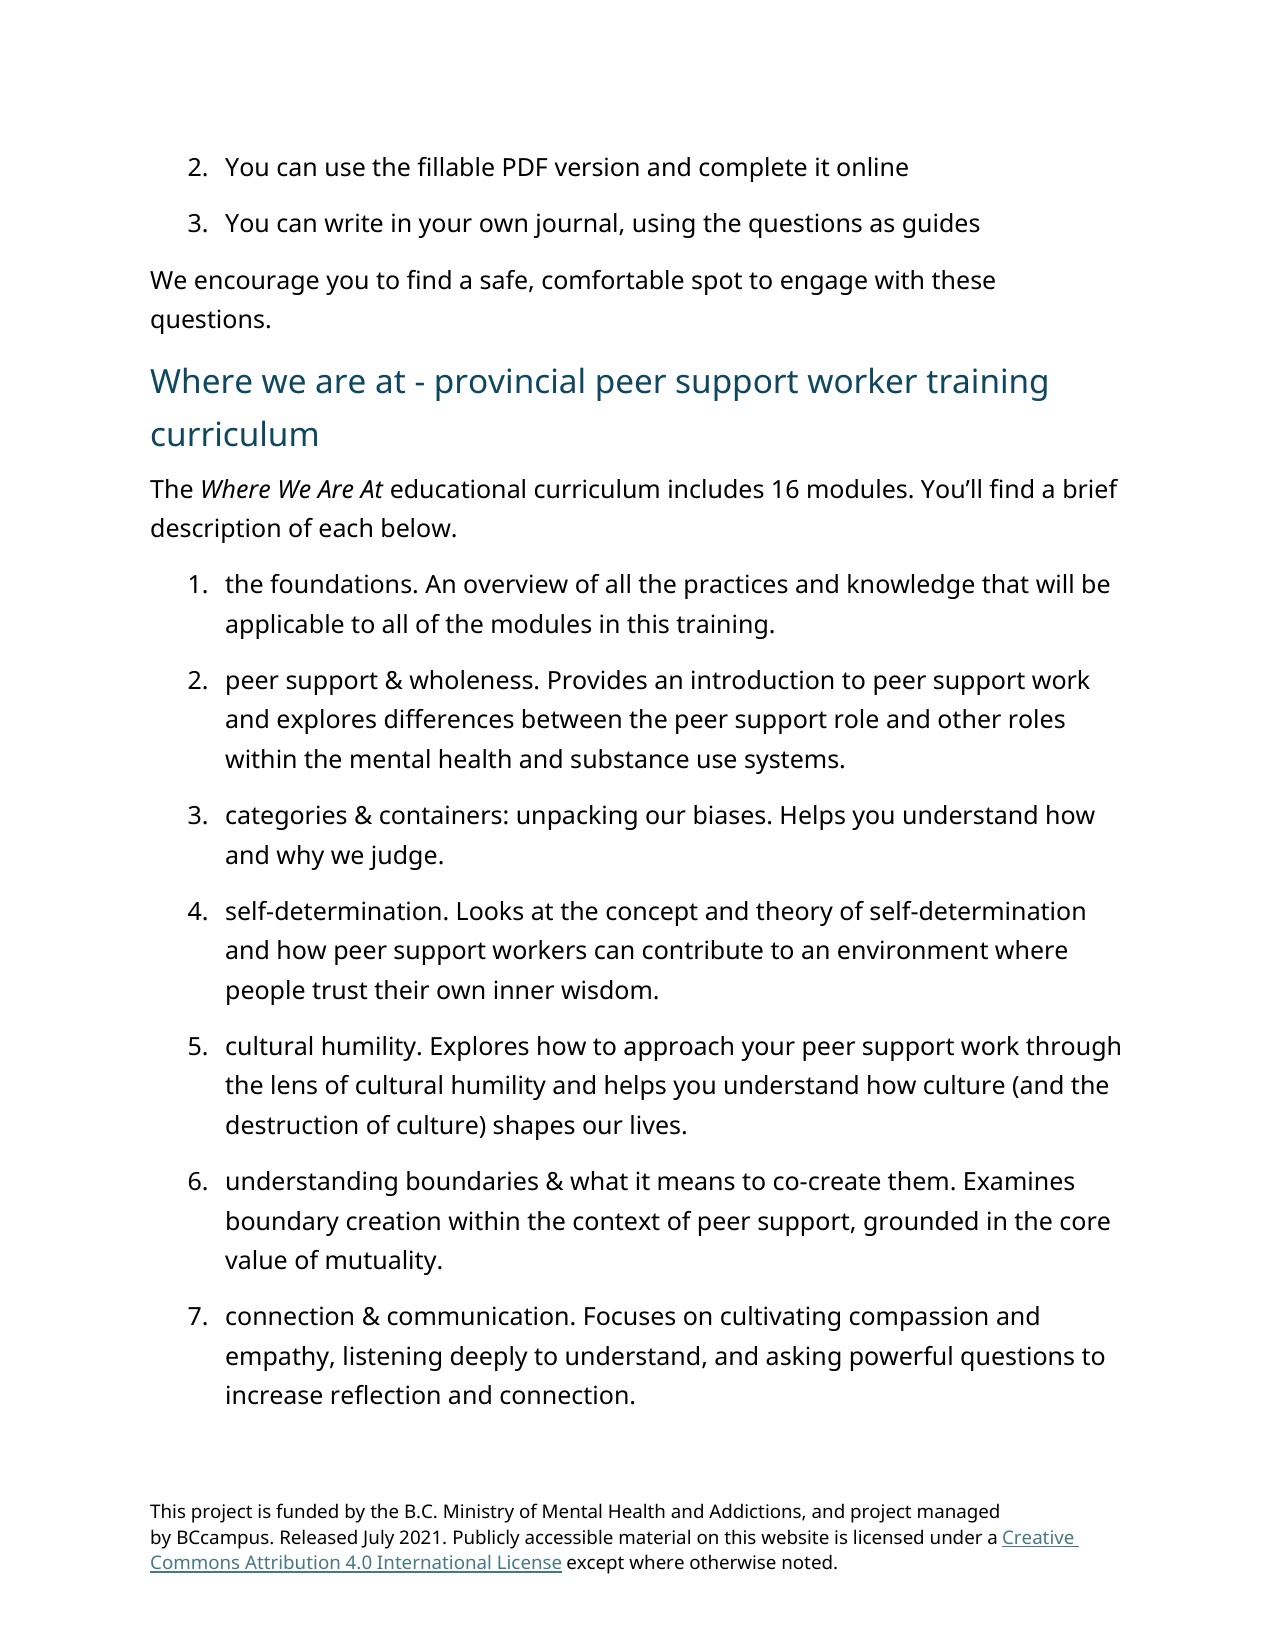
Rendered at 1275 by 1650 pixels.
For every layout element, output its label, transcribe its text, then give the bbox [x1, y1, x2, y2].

text We encourage you to find a safe, comfortable spot to engage with these questions. [150, 262, 1125, 336]
subtitle Where we are at - provincial peer support worker training curriculum [150, 358, 1125, 456]
list categories & containers: unpacking our biases. Helps you understand how and why we judge. [187, 798, 1125, 871]
list You can write in your own journal, using the questions as guides [187, 206, 1125, 240]
text The Where We Are At educational curriculum includes 16 modules. You’ll find a brief description of each below. [150, 471, 1125, 545]
list You can use the fillable PDF version and complete it online [187, 150, 1125, 184]
list the foundations. An overview of all the practices and knowledge that will be applicable to all of the modules in this training. [187, 567, 1125, 641]
list cultural humility. Explores how to approach your peer support work through the lens of cultural humility and helps you understand how culture (and the destruction of culture) shapes our lives. [187, 1028, 1125, 1142]
list peer support & wholeness. Provides an introduction to peer support work and explores differences between the peer support role and other roles within the mental health and substance use systems. [187, 663, 1125, 776]
list understanding boundaries & what it means to co-create them. Examines boundary creation within the context of peer support, grounded in the core value of mutuality. [187, 1164, 1125, 1277]
list connection & communication. Focuses on cultivating compassion and empathy, listening deeply to understand, and asking powerful questions to increase reflection and connection. [187, 1299, 1125, 1412]
list self-determination. Looks at the concept and theory of self-determination and how peer support workers can contribute to an environment where people trust their own inner wisdom. [187, 893, 1125, 1006]
